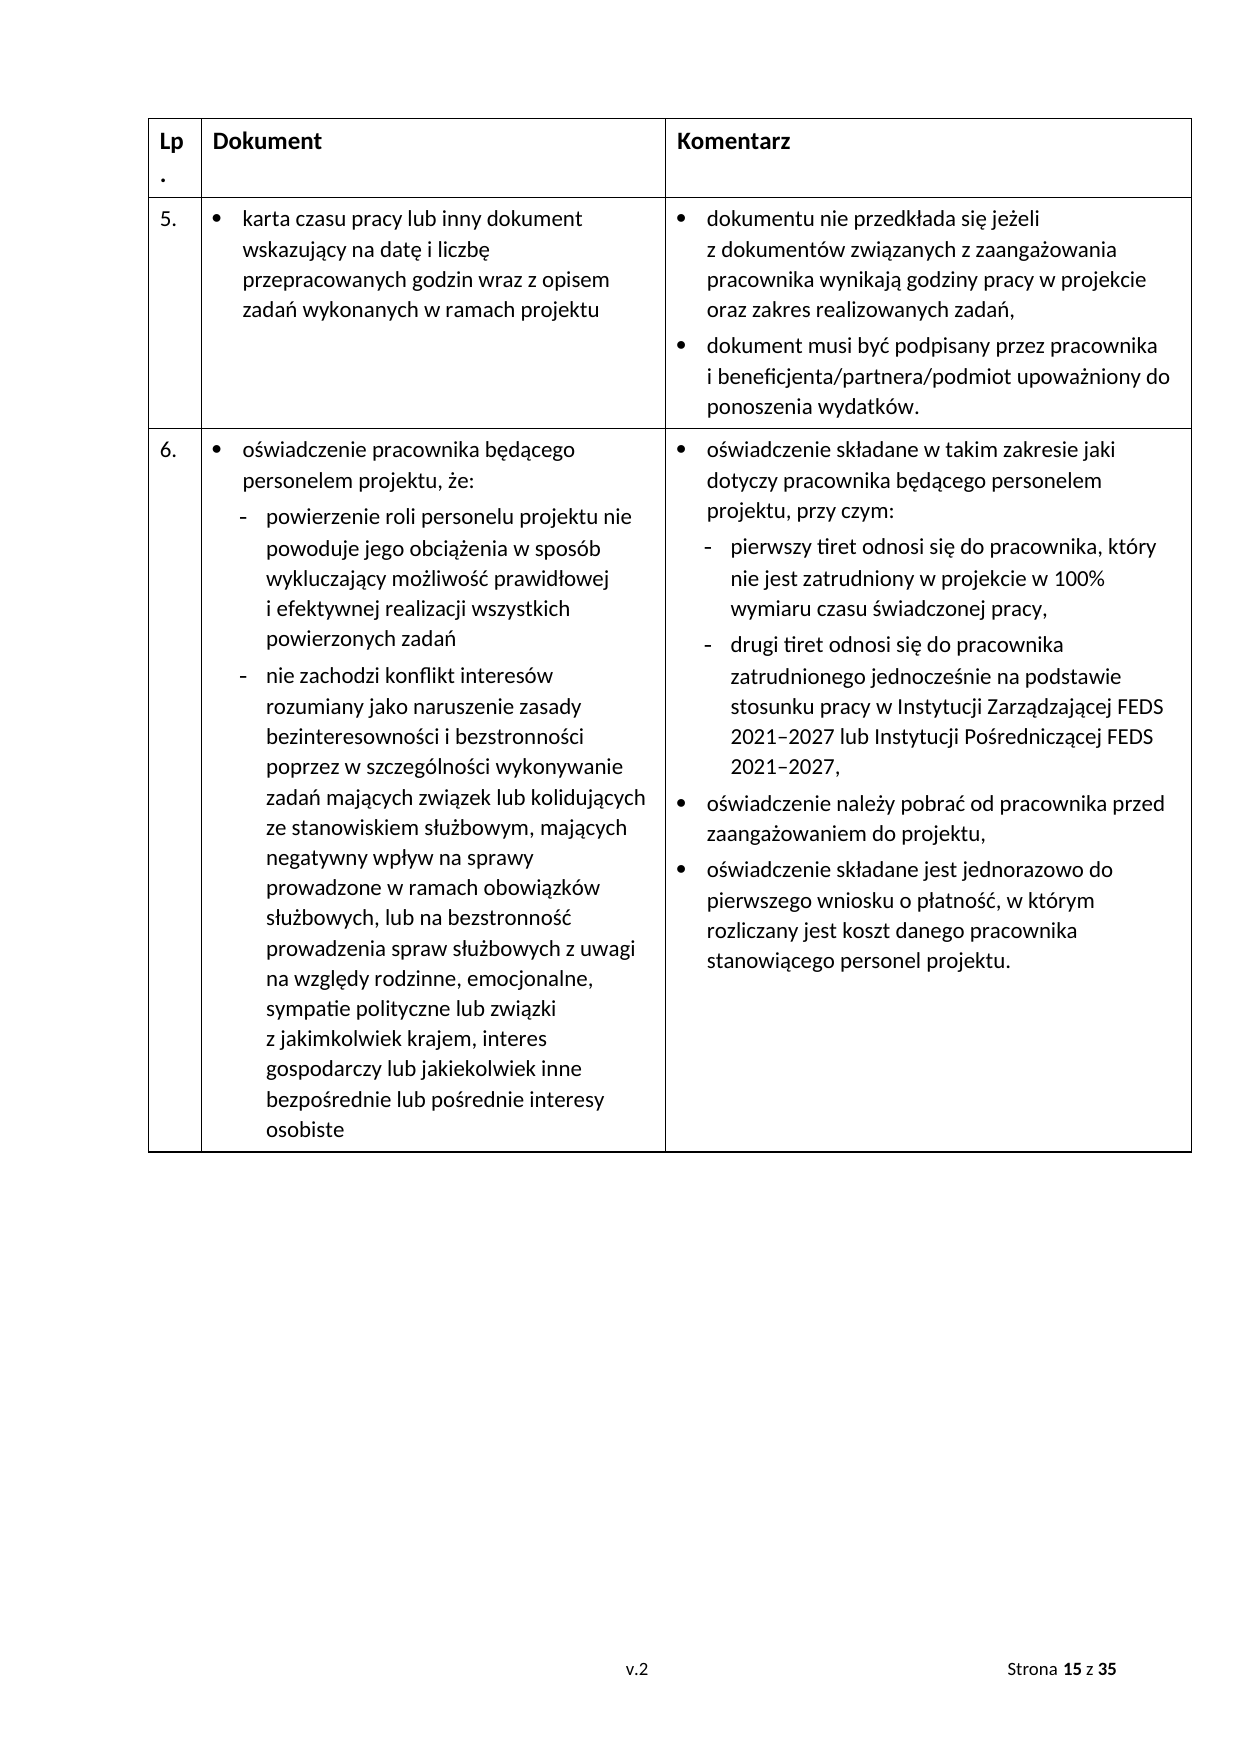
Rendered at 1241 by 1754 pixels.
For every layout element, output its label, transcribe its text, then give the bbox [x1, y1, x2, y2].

table_cell oświadczenie składane w takim zakresie jaki dotyczy pracownika będącego personelem projektu, przy czym: pierwszy tiret odnosi się do pracownika, który nie jest zatrudniony w projekcie w 100% wymiaru czasu świadczonej pracy, drugi tiret odnosi się do pracownika zatrudnionego jednocześnie na podstawie stosunku pracy w Instytucji Zarządzającej FEDS 2021–2027 lub Instytucji Pośredniczącej FEDS 2021–2027, oświadczenie należy pobrać od pracownika przed zaangażowaniem do projektu, oświadczenie składane jest jednorazowo do pierwszego wniosku o płatność, w którym rozliczany jest koszt danego pracownika stanowiącego personel projektu. [666, 429, 1191, 1151]
table_header Dokument [202, 119, 665, 197]
table_header Lp. [149, 119, 201, 197]
table_cell [149, 429, 201, 1151]
table_cell karta czasu pracy lub inny dokument wskazujący na datę i liczbę przepracowanych godzin wraz z opisem zadań wykonanych w ramach projektu [202, 198, 665, 428]
table_header Komentarz [666, 119, 1191, 197]
table_cell oświadczenie pracownika będącego personelem projektu, że: powierzenie roli personelu projektu nie powoduje jego obciążenia w sposób wykluczający możliwość prawidłowej i efektywnej realizacji wszystkich powierzonych zadań nie zachodzi konflikt interesów rozumiany jako naruszenie zasady bezinteresowności i bezstronności poprzez w szczególności wykonywanie zadań mających związek lub kolidujących ze stanowiskiem służbowym, mających negatywny wpływ na sprawy prowadzone w ramach obowiązków służbowych, lub na bezstronność prowadzenia spraw służbowych z uwagi na względy rodzinne, emocjonalne, sympatie polityczne lub związki z jakimkolwiek krajem, interes gospodarczy lub jakiekolwiek inne bezpośrednie lub pośrednie interesy osobiste [202, 429, 665, 1151]
table_cell dokumentu nie przedkłada się jeżeli z dokumentów związanych z zaangażowania pracownika wynikają godziny pracy w projekcie oraz zakres realizowanych zadań, dokument musi być podpisany przez pracownika i beneficjenta/partnera/podmiot upoważniony do ponoszenia wydatków. [666, 198, 1191, 428]
table_cell [149, 198, 201, 428]
